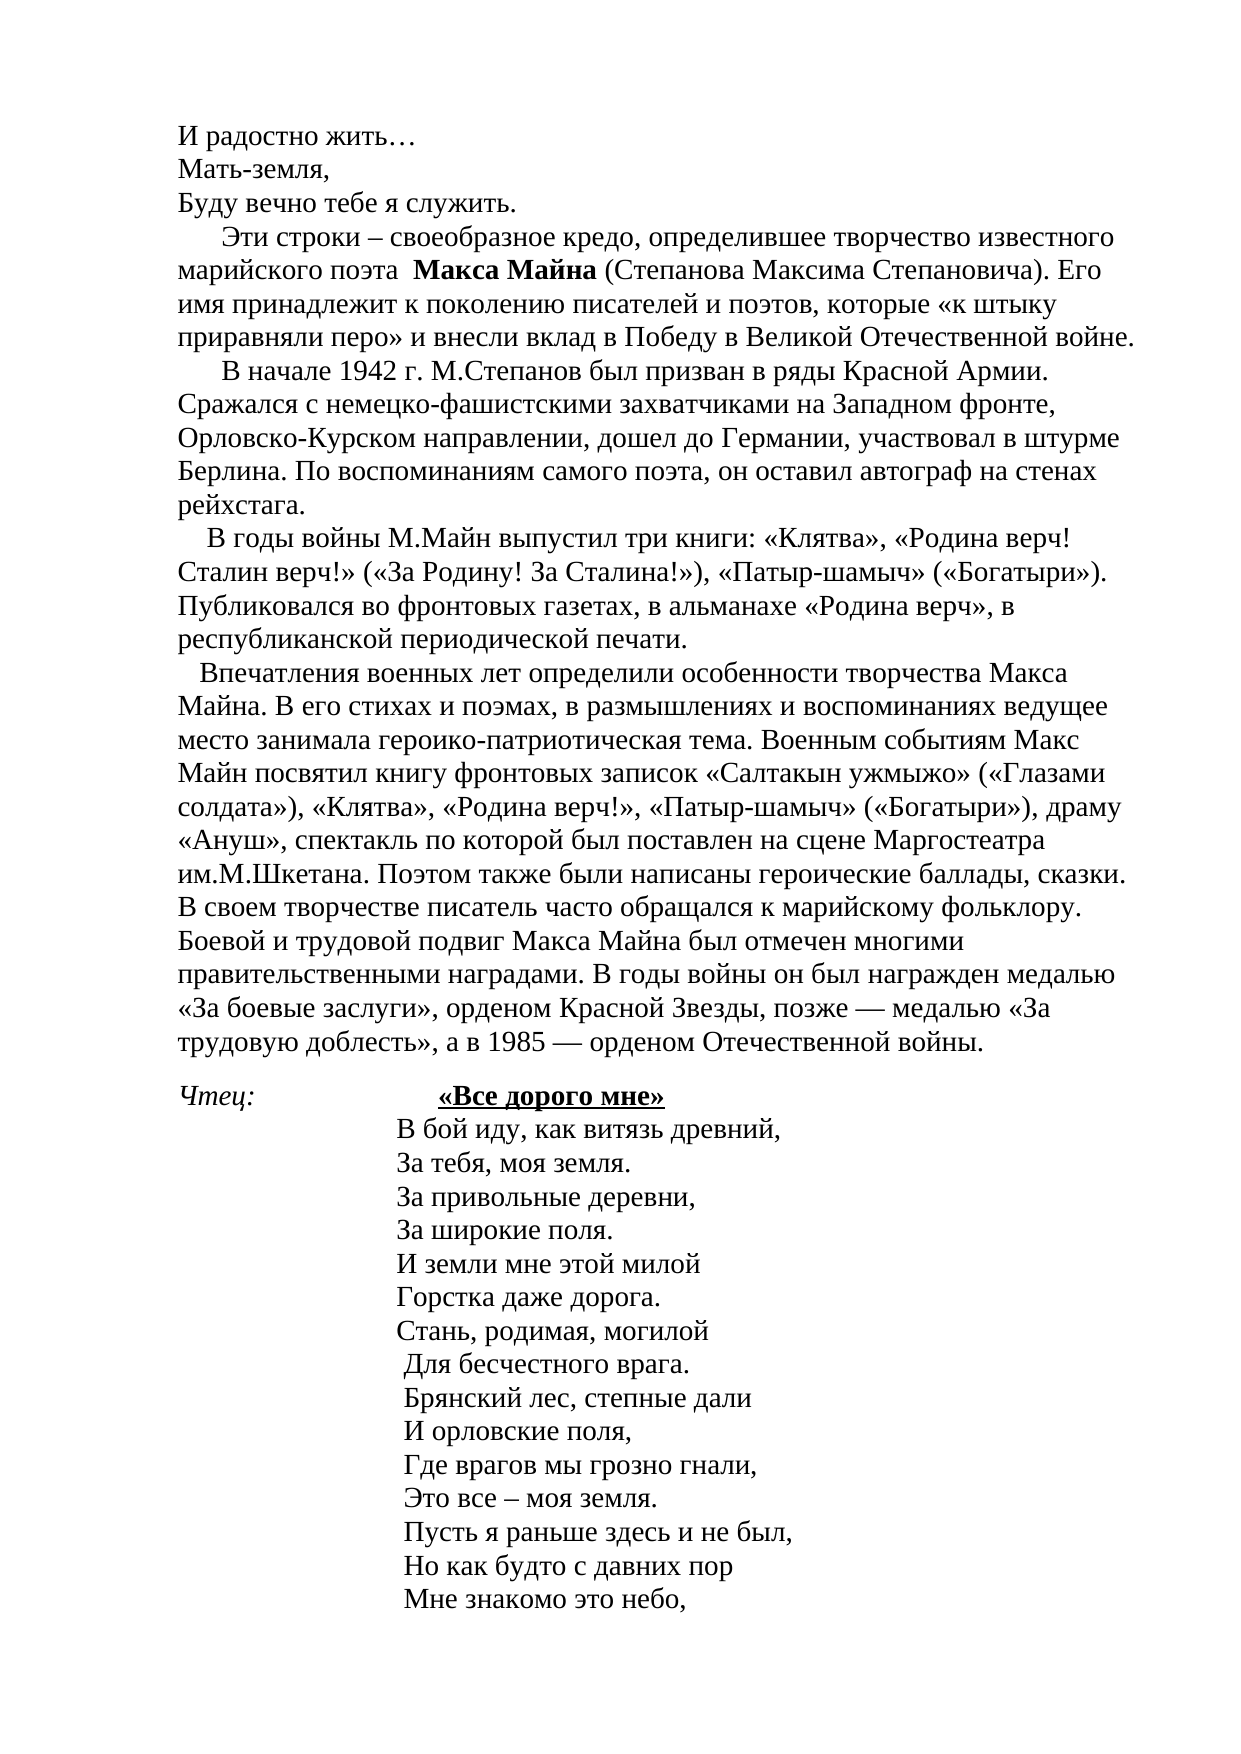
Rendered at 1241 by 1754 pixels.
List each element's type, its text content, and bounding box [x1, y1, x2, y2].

text Боевой и трудовой подвиг Макса Майна был отмечен многими правительственными наградами. В годы войны он был награжден медалью «За боевые заслуги», орденом Красной Звезды, позже — медалью «За трудовую доблесть», а в 1985 — орденом Отечественной войны. [177, 923, 1152, 1057]
text Впечатления военных лет определили особенности творчества Макса Майна. В его стихах и поэмах, в размышлениях и воспоминаниях ведущее место занимала героико-патриотическая тема. Военным событиям Макс Майн посвятил книгу фронтовых записок «Салтакын ужмыжо» («Глазами солдата»), «Клятва», «Родина верч!», «Патыр-шамыч» («Богатыри»), драму «Ануш», спектакль по которой был поставлен на сцене Маргостеатра им.М.Шкетана. Поэтом также были написаны героические баллады, сказки. В своем творчестве писатель часто обращался к марийскому фольклору. [177, 655, 1152, 923]
text Пусть я раньше здесь и не был, [177, 1514, 1152, 1548]
text Где врагов мы грозно гнали, [177, 1447, 1152, 1481]
text Чтец: «Все дорого мне» [177, 1078, 1152, 1112]
text За тебя, моя земля. [177, 1145, 1152, 1179]
text Мне знакомо это небо, [177, 1581, 1152, 1615]
text В годы войны М.Майн выпустил три книги: «Клятва», «Родина верч! Сталин верч!» («За Родину! За Сталина!»), «Патыр-шамыч» («Богатыри»). Публиковался во фронтовых газетах, в альманахе «Родина верч», в республиканской периодической печати. [177, 521, 1152, 655]
text И радостно жить… [177, 118, 1152, 152]
text Для бесчестного врага. [177, 1346, 1152, 1380]
text Брянский лес, степные дали [177, 1380, 1152, 1413]
text Эти строки – своеобразное кредо, определившее творчество известного марийского поэта Макса Майна (Степанова Максима Степановича). Его имя принадлежит к поколению писателей и поэтов, которые «к штыку приравняли перо» и внесли вклад в Победу в Великой Отечественной войне. [177, 219, 1152, 353]
text За привольные деревни, [177, 1179, 1152, 1212]
text Мать-земля, [177, 152, 1152, 185]
text Но как будто с давних пор [177, 1548, 1152, 1581]
text Стань, родимая, могилой [177, 1313, 1152, 1346]
text В бой иду, как витязь древний, [177, 1112, 1152, 1145]
text В начале 1942 г. М.Степанов был призван в ряды Красной Армии. Сражался с немецко-фашистскими захватчиками на Западном фронте, Орловско-Курском направлении, дошел до Германии, участвовал в штурме Берлина. По воспоминаниям самого поэта, он оставил автограф на стенах рейхстага. [177, 353, 1152, 521]
text Горстка даже дорога. [177, 1279, 1152, 1313]
text И орловские поля, [177, 1413, 1152, 1447]
text За широкие поля. [177, 1212, 1152, 1246]
text Буду вечно тебе я служить. [177, 185, 1152, 219]
text Это все – моя земля. [177, 1481, 1152, 1514]
text И земли мне этой милой [177, 1246, 1152, 1279]
